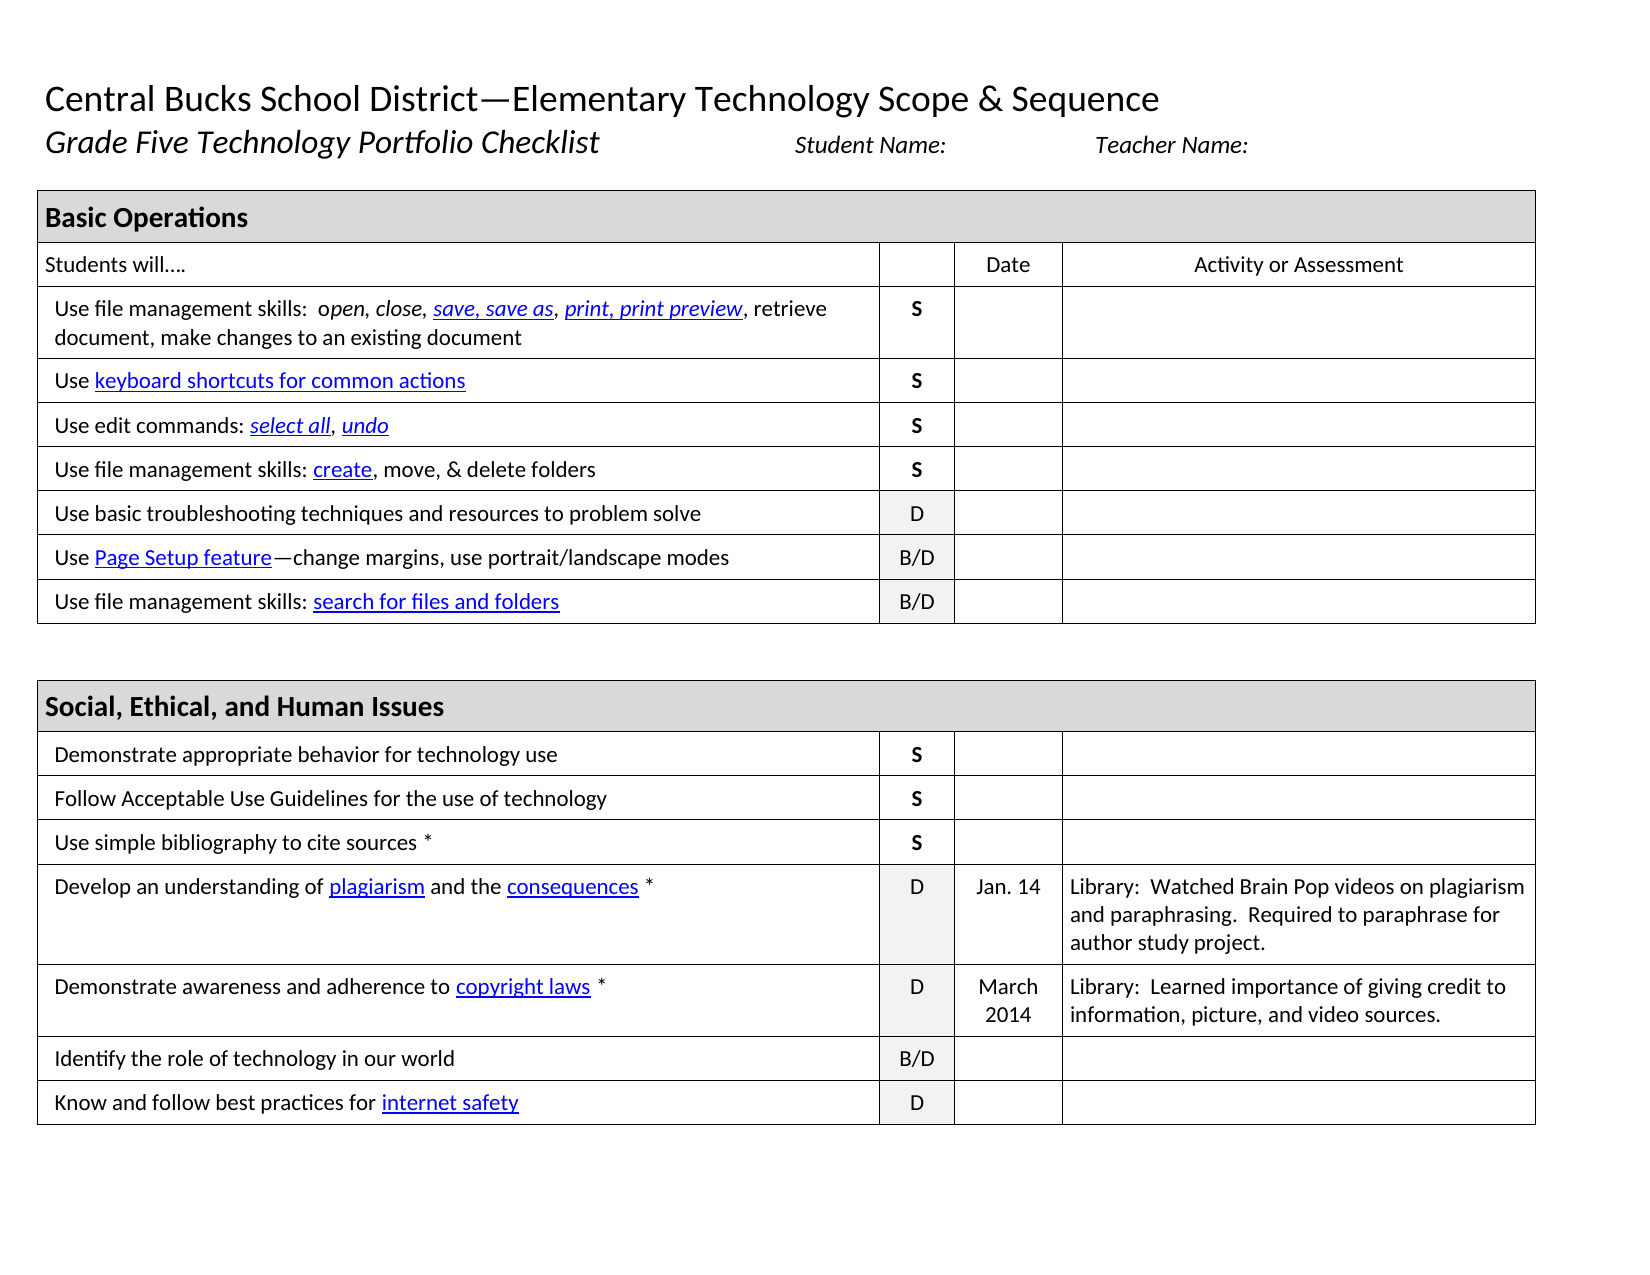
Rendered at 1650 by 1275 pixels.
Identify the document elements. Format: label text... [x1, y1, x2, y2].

table_cell B/D [880, 580, 954, 622]
table_cell [1063, 1081, 1535, 1124]
table_header Basic Operations [38, 191, 1535, 242]
table_cell D [880, 491, 954, 534]
table_cell S [880, 820, 954, 863]
table_cell D [880, 865, 954, 963]
table_cell March 2014 [955, 965, 1062, 1036]
table_cell [1063, 447, 1535, 490]
table_cell [955, 359, 1062, 402]
table_cell Follow Acceptable Use Guidelines for the use of technology [38, 776, 879, 819]
table_cell S [880, 403, 954, 446]
table_cell [1063, 732, 1535, 775]
table_cell [955, 1081, 1062, 1124]
table_cell Demonstrate appropriate behavior for technology use [38, 732, 879, 775]
table_cell B/D [880, 535, 954, 578]
table_cell D [880, 965, 954, 1036]
table_cell [955, 287, 1062, 358]
table_cell Use file management skills: create, move, & delete folders [38, 447, 879, 490]
subtitle Grade Five Technology Portfolio Checklist Student Name: Teacher Name: [45, 121, 1631, 162]
table_cell Know and follow best practices for internet safety [38, 1081, 879, 1124]
table_cell [955, 491, 1062, 534]
table_cell [1063, 359, 1535, 402]
table_cell [955, 580, 1062, 622]
table_cell B/D [880, 1037, 954, 1080]
table_cell S [880, 447, 954, 490]
table_cell [955, 1037, 1062, 1080]
table_cell [955, 776, 1062, 819]
table_cell Jan. 14 [955, 865, 1062, 963]
table_cell [1063, 535, 1535, 578]
table_cell [955, 535, 1062, 578]
table_cell Use file management skills: search for files and folders [38, 580, 879, 622]
table_cell [1063, 403, 1535, 446]
table_cell Use Page Setup feature—change margins, use portrait/landscape modes [38, 535, 879, 578]
table_cell S [880, 776, 954, 819]
table_cell Activity or Assessment [1063, 243, 1535, 286]
table_cell Use edit commands: select all, undo [38, 403, 879, 446]
table_cell Demonstrate awareness and adherence to copyright laws * [38, 965, 879, 1036]
table_cell Library: Watched Brain Pop videos on plagiarism and paraphrasing. Required to paraphrase for author study project. [1063, 865, 1535, 963]
table_cell [880, 243, 954, 286]
table_cell [955, 447, 1062, 490]
table_header Social, Ethical, and Human Issues [38, 681, 1535, 731]
table_cell Date [955, 243, 1062, 286]
table_cell D [880, 1081, 954, 1124]
table_cell [1063, 776, 1535, 819]
table_cell [1063, 491, 1535, 534]
table_cell Library: Learned importance of giving credit to information, picture, and video sources. [1063, 965, 1535, 1036]
table_cell [955, 732, 1062, 775]
table_cell Identify the role of technology in our world [38, 1037, 879, 1080]
table_cell S [880, 359, 954, 402]
table_cell [1063, 820, 1535, 863]
title Central Bucks School District—Elementary Technology Scope & Sequence [45, 75, 1631, 121]
table_cell Use simple bibliography to cite sources * [38, 820, 879, 863]
table_cell Use file management skills: open, close, save, save as, print, print preview, retrieve document, make changes to an existing document [38, 287, 879, 358]
table_cell Develop an understanding of plagiarism and the consequences * [38, 865, 879, 963]
table_cell [1063, 580, 1535, 622]
table_cell Use basic troubleshooting techniques and resources to problem solve [38, 491, 879, 534]
table_cell Students will…. [38, 243, 879, 286]
table_cell [1063, 1037, 1535, 1080]
table_cell Use keyboard shortcuts for common actions [38, 359, 879, 402]
table_cell S [880, 732, 954, 775]
table_cell S [880, 287, 954, 358]
table_cell [955, 403, 1062, 446]
table_cell [955, 820, 1062, 863]
table_cell [1063, 287, 1535, 358]
